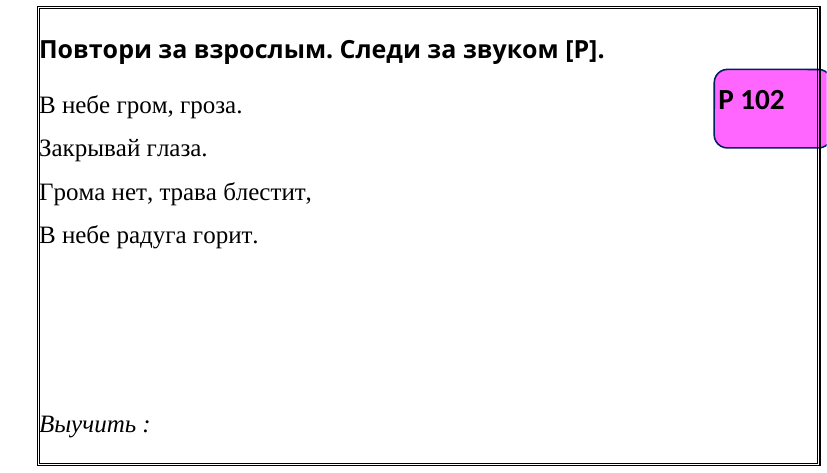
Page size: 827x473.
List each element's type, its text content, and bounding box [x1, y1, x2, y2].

text Выучить : [40, 409, 805, 437]
text Грома нет, трава блестит, [40, 177, 805, 205]
text В небе радуга горит. [40, 220, 805, 248]
text Закрывай глаза. [40, 133, 805, 162]
text В небе гром, гроза. [40, 90, 805, 119]
